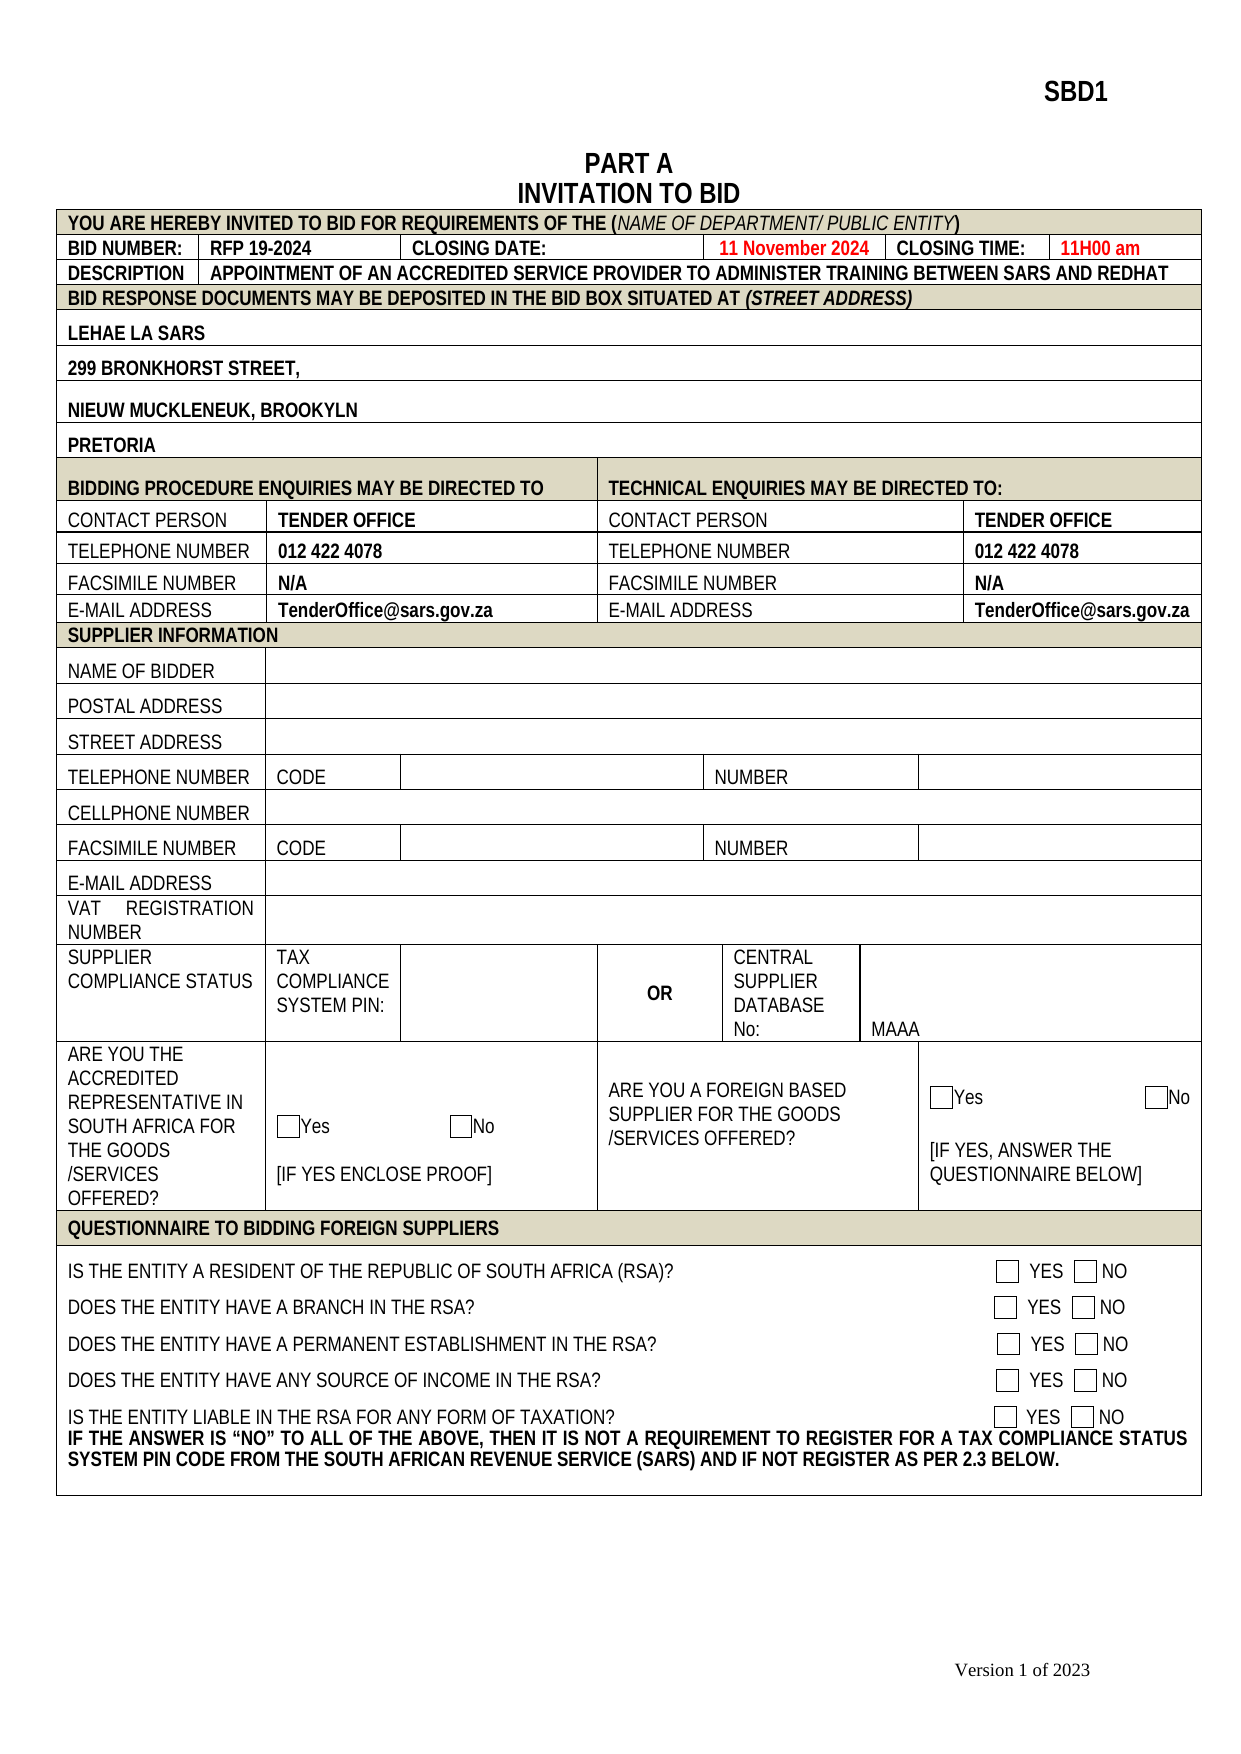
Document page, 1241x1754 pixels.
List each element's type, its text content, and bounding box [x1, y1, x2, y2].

table_cell QUESTIONNAIRE TO BIDDING FOREIGN SUPPLIERS [57, 1211, 1201, 1245]
table_cell BID NUMBER: [57, 235, 198, 259]
table_cell CLOSING DATE: [401, 235, 703, 259]
table_cell N/A [267, 564, 597, 594]
table_cell 11H00 am [1050, 235, 1201, 259]
table_cell [266, 861, 1201, 895]
table_cell CODE [266, 825, 400, 860]
table_cell OR [598, 945, 722, 1041]
table_cell VAT REGISTRATION NUMBER [57, 896, 265, 944]
table_cell STREET ADDRESS [57, 719, 265, 753]
table_cell TELEPHONE NUMBER [57, 533, 266, 563]
table_cell 11 November 2024 [704, 235, 885, 259]
table_cell 299 BRONKHORST STREET, [57, 346, 1201, 380]
table_cell TenderOffice@sars.gov.za [964, 595, 1201, 622]
table_cell APPOINTMENT OF AN ACCREDITED SERVICE PROVIDER TO ADMINISTER TRAINING BETWEEN SARS AND REDHAT [199, 260, 1201, 284]
table_cell PRETORIA [57, 423, 1201, 457]
table_cell TAX COMPLIANCE SYSTEM PIN: [266, 945, 400, 1041]
table_cell MAAA [861, 945, 1201, 1041]
table_cell CELLPHONE NUMBER [57, 790, 265, 824]
table_cell E-MAIL ADDRESS [598, 595, 963, 622]
table_cell CENTRAL SUPPLIER DATABASE No: [723, 945, 859, 1041]
table_cell CONTACT PERSON [57, 501, 266, 531]
title PART A [150, 150, 1107, 180]
table_cell N/A [964, 564, 1201, 594]
table_cell FACSIMILE NUMBER [598, 564, 963, 594]
table_cell [266, 684, 1201, 718]
table_cell TECHNICAL ENQUIRIES MAY BE DIRECTED TO: [598, 458, 1201, 500]
table_cell [401, 825, 703, 860]
table_cell TELEPHONE NUMBER [57, 755, 265, 789]
table_cell NUMBER [704, 825, 918, 860]
table_cell DESCRIPTION [57, 260, 198, 284]
table_cell 012 422 4078 [964, 533, 1201, 563]
table_cell NIEUW MUCKLENEUK, BROOKYLN [57, 381, 1201, 422]
table_cell [266, 719, 1201, 753]
table_cell FACSIMILE NUMBER [57, 564, 266, 594]
table_cell Yes No [IF YES ENCLOSE PROOF] [266, 1042, 597, 1210]
table_cell NAME OF BIDDER [57, 648, 265, 683]
table_cell E-MAIL ADDRESS [57, 861, 265, 895]
table_cell [919, 825, 1201, 860]
table_cell BID RESPONSE DOCUMENTS MAY BE DEPOSITED IN THE BID BOX SITUATED AT (STREET ADDRESS) [57, 285, 1201, 309]
table_cell FACSIMILE NUMBER [57, 825, 265, 860]
table_cell [401, 945, 597, 1041]
table_cell [266, 896, 1201, 944]
table_cell BIDDING PROCEDURE ENQUIRIES MAY BE DIRECTED TO [57, 458, 597, 500]
table_cell LEHAE LA SARS [57, 310, 1201, 345]
table_cell E-MAIL ADDRESS [57, 595, 266, 622]
table_cell ARE YOU A FOREIGN BASED SUPPLIER FOR THE GOODS /SERVICES OFFERED? [598, 1042, 918, 1210]
table_cell [266, 648, 1201, 683]
table_cell Yes No [IF YES, ANSWER THE QUESTIONNAIRE BELOW] [919, 1042, 1201, 1210]
table_cell IS THE ENTITY A RESIDENT OF THE REPUBLIC OF SOUTH AFRICA (RSA)? YES NO DOES THE ENTITY HAVE A BRANCH IN THE RSA? YES NO DOES THE ENTITY HAVE A PERMANENT ESTABLISHMENT IN THE ? YES NO DOES THE ENTITY HAVE ANY SOURCE OF INCOME IN THE RSA? YES NO IS THE ENTITY LIABLE IN THE RSA FOR ANY FORM OF TAXATION? YES NO IF THE ANSWER IS “NO” TO ALL OF THE ABOVE, THEN IT IS NOT A REQUIREMENT TO REGISTER FOR A TAX COMPLIANCE STATUS SYSTEM PIN CODE FROM THE SOUTH AFRICAN REVENUE SERVICE (SARS) AND IF NOT REGISTER AS PER 2.3 BELOW. [57, 1246, 1201, 1495]
table_cell NUMBER [704, 755, 918, 789]
table_cell TenderOffice@sars.gov.za [267, 595, 597, 622]
table_cell CONTACT PERSON [598, 501, 963, 531]
table_cell 012 422 4078 [267, 533, 597, 563]
table_cell [919, 755, 1201, 789]
table_cell RFP 19-2024 [199, 235, 400, 259]
title INVITATION TO BID [150, 180, 1107, 209]
table_cell SUPPLIER INFORMATION [57, 623, 1201, 647]
table_cell [266, 790, 1201, 824]
table_cell POSTAL ADDRESS [57, 684, 265, 718]
table_header YOU ARE HEREBY INVITED TO BID FOR REQUIREMENTS OF THE (NAME OF DEPARTMENT/ PUBLIC ENTITY) [57, 210, 1201, 234]
table_cell [401, 755, 703, 789]
table_cell ARE YOU THE ACCREDITED REPRESENTATIVE IN SOUTH AFRICA FOR THE GOODS /SERVICES OFFERED? [57, 1042, 265, 1210]
table_cell CLOSING TIME: [886, 235, 1049, 259]
table_cell TENDER OFFICE [964, 501, 1201, 531]
table_cell TELEPHONE NUMBER [598, 533, 963, 563]
table_cell SUPPLIER COMPLIANCE STATUS [57, 945, 265, 1041]
table_cell CODE [266, 755, 400, 789]
table_cell TENDER OFFICE [267, 501, 597, 531]
